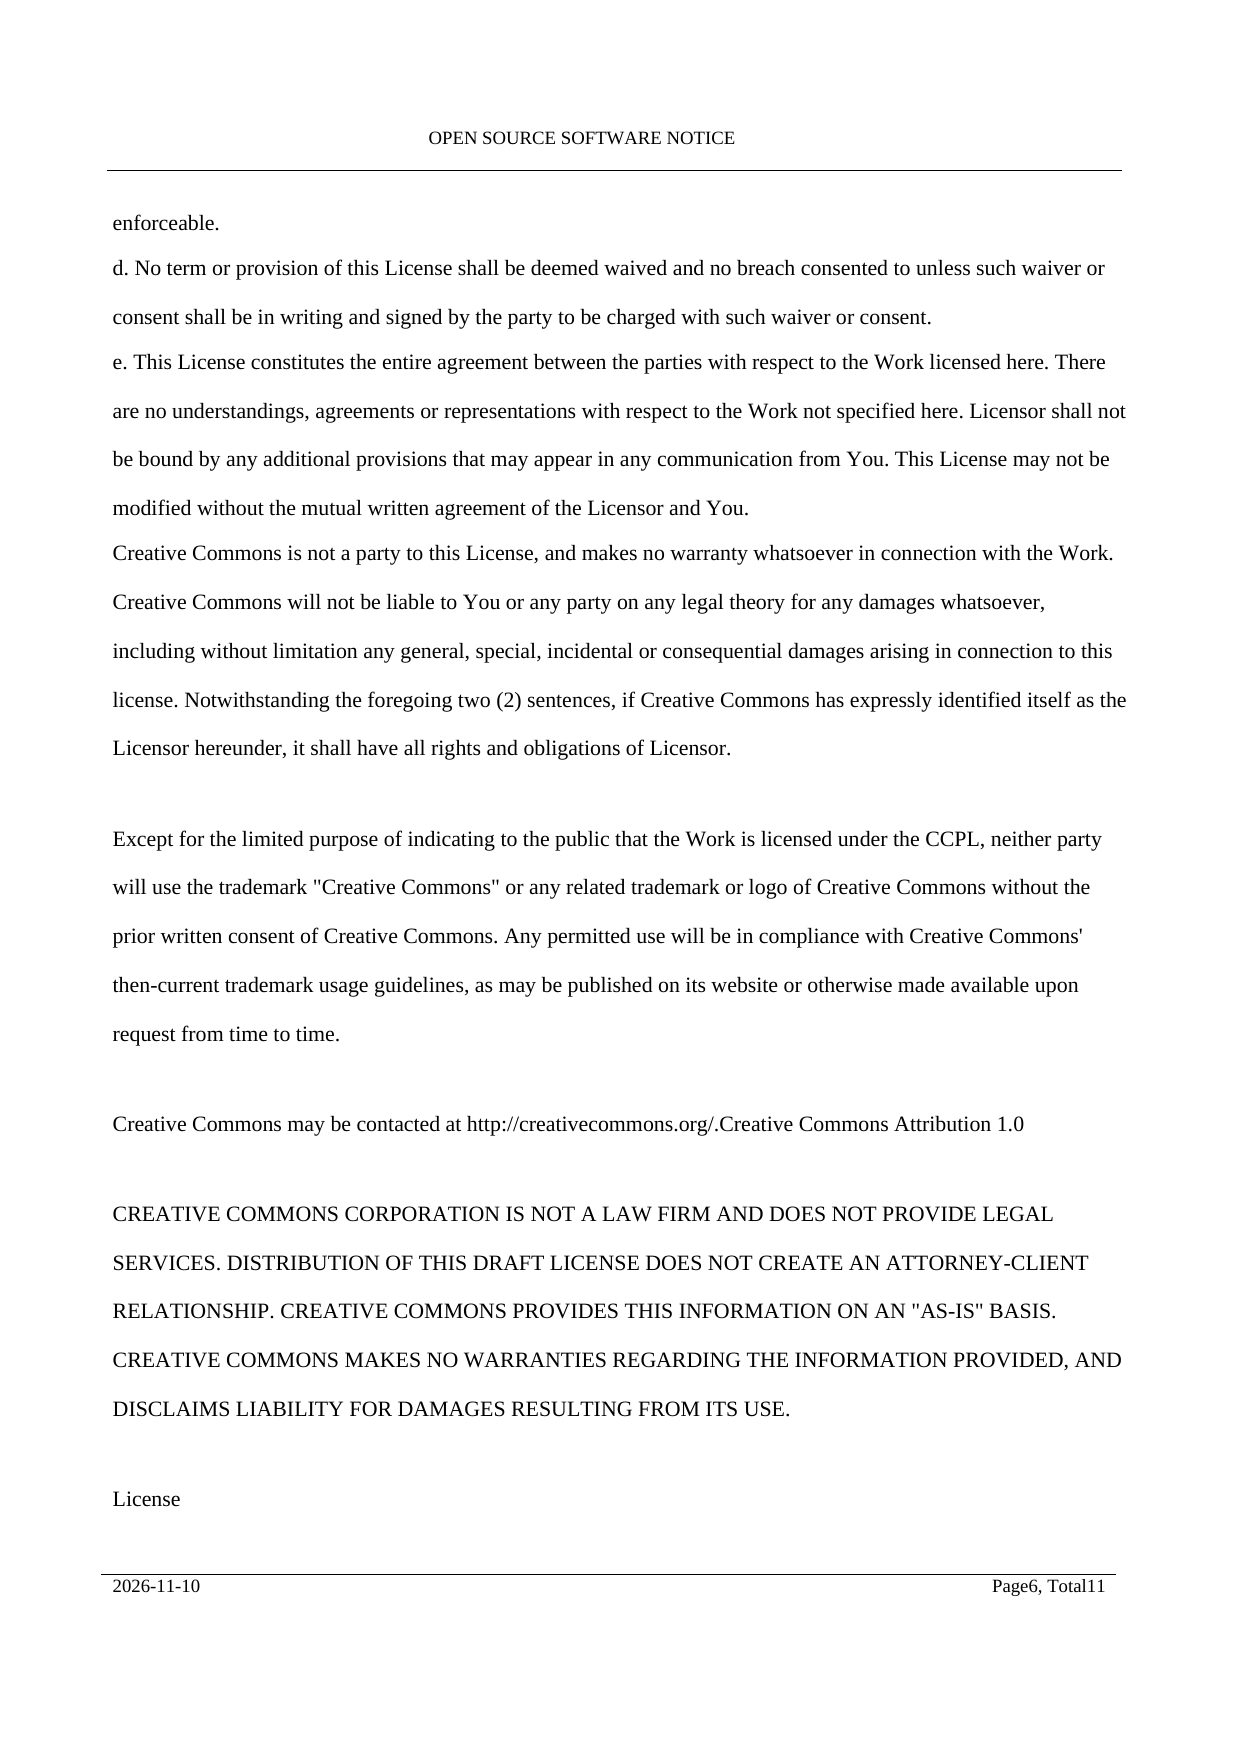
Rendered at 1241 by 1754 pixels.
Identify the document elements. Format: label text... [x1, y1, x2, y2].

text License [112, 1482, 1128, 1515]
text d. No term or provision of this License shall be deemed waived and no breach consented to unless such waiver or consent shall be in writing and signed by the party to be charged with such waiver or consent. [112, 251, 1128, 333]
text Creative Commons may be contacted at http://creativecommons.org/.Creative Commons Attribution 1.0 [112, 1107, 1128, 1139]
text Except for the limited purpose of indicating to the public that the Work is licensed under the CCPL, neither party will use the trademark "Creative Commons" or any related trademark or logo of Creative Commons without the prior written consent of Creative Commons. Any permitted use will be in compliance with Creative Commons' then-current trademark usage guidelines, as may be published on its website or otherwise made available upon request from time to time. [112, 822, 1128, 1049]
text Creative Commons is not a party to this License, and makes no warranty whatsoever in connection with the Work. Creative Commons will not be liable to You or any party on any legal theory for any damages whatsoever, including without limitation any general, special, incidental or consequential damages arising in connection to this license. Notwithstanding the foregoing two (2) sentences, if Creative Commons has expressly identified itself as the Licensor hereunder, it shall have all rights and obligations of Licensor. [112, 537, 1128, 764]
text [112, 206, 1128, 239]
text CREATIVE COMMONS CORPORATION IS NOT A LAW FIRM AND DOES NOT PROVIDE LEGAL SERVICES. DISTRIBUTION OF THIS DRAFT LICENSE DOES NOT CREATE AN ATTORNEY-CLIENT RELATIONSHIP. CREATIVE COMMONS PROVIDES THIS INFORMATION ON AN "AS-IS" BASIS. CREATIVE COMMONS MAKES NO WARRANTIES REGARDING THE INFORMATION PROVIDED, AND DISCLAIMS LIABILITY FOR DAMAGES RESULTING FROM ITS USE. [112, 1197, 1128, 1425]
text e. This License constitutes the entire agreement between the parties with respect to the Work licensed here. There are no understandings, agreements or representations with respect to the Work not specified here. Licensor shall not be bound by any additional provisions that may appear in any communication from You. This License may not be modified without the mutual written agreement of the Licensor and You. [112, 345, 1128, 524]
